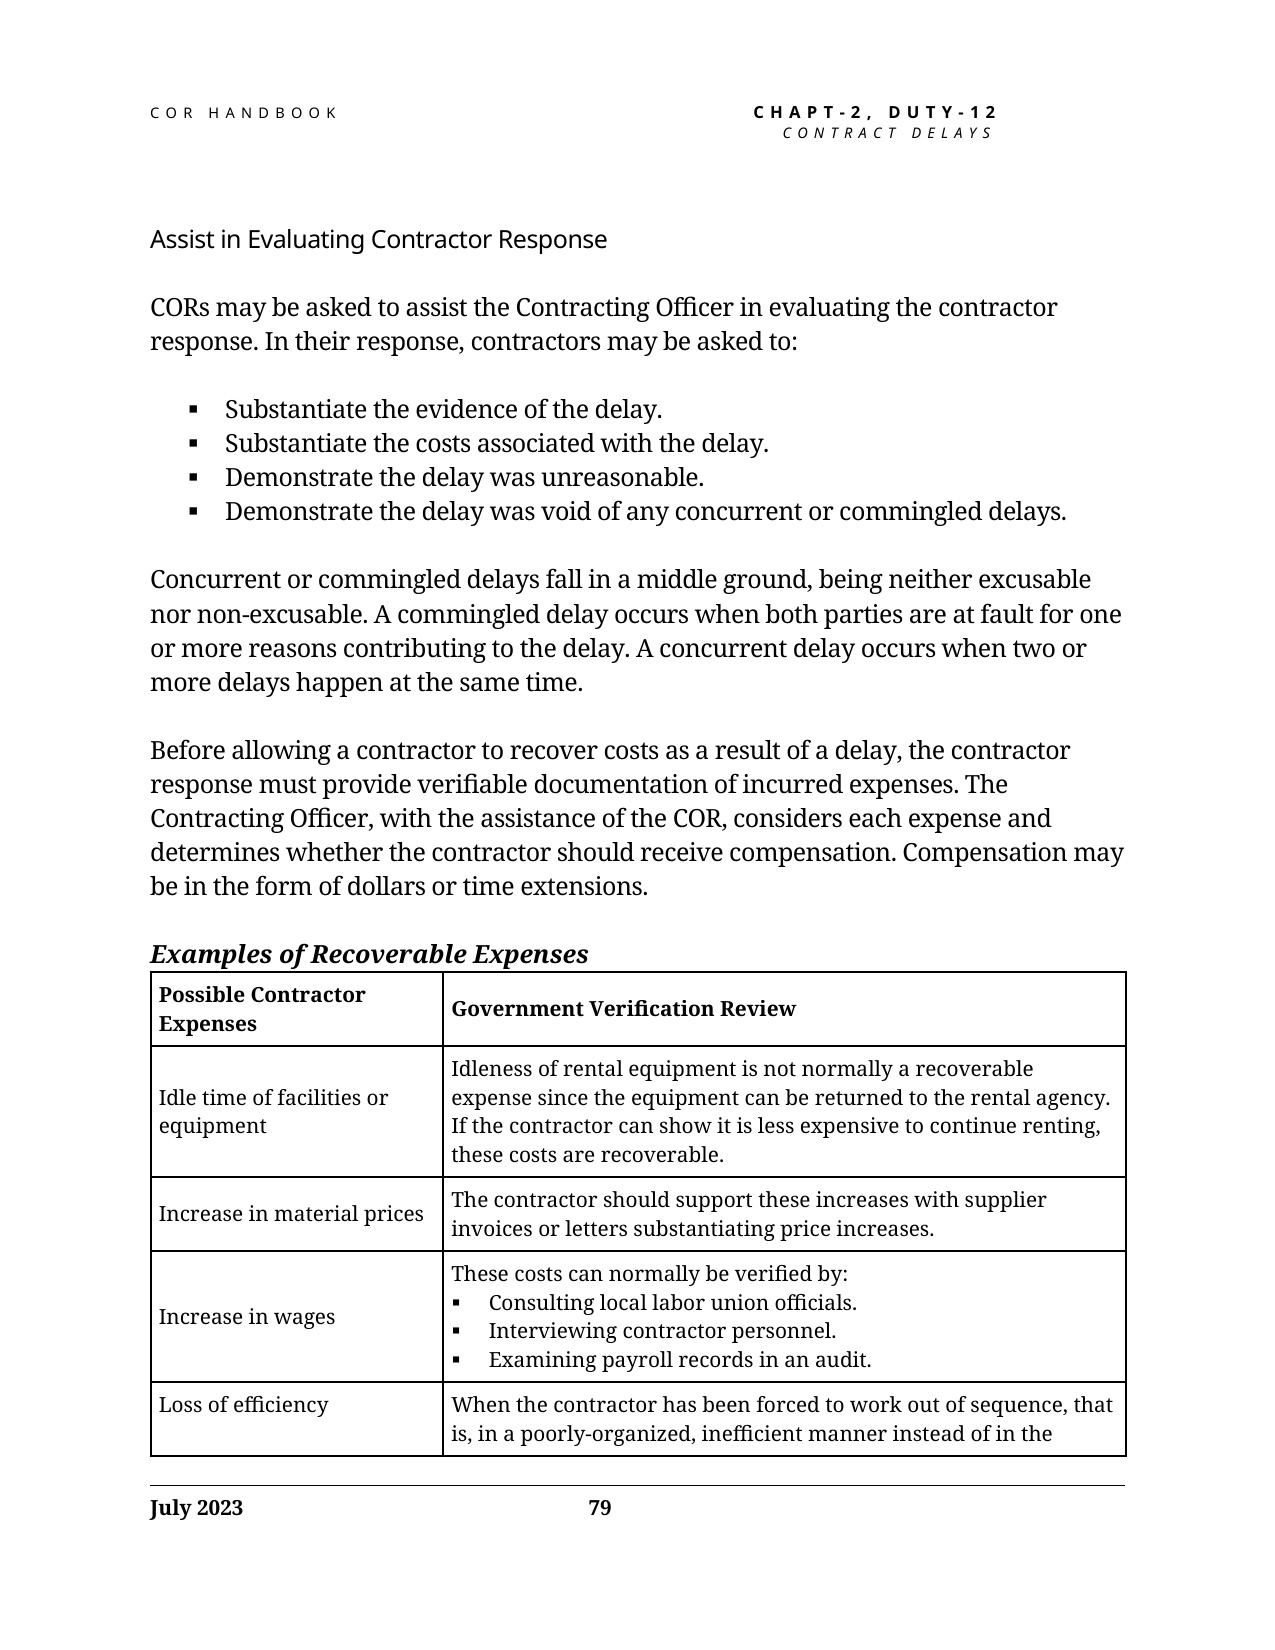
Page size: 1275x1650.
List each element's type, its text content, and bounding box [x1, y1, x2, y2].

table_cell Increase in material prices [152, 1178, 442, 1250]
table_cell Increase in wages [152, 1252, 442, 1381]
table_cell These costs can normally be verified by: Consulting local labor union officials. Interviewing contractor personnel. Examining payroll records in an audit. [444, 1252, 1125, 1381]
table_header Government Verification Review [444, 973, 1125, 1045]
list Substantiate the costs associated with the delay. [187, 426, 1125, 460]
list Demonstrate the delay was unreasonable. [187, 460, 1125, 494]
text Examples of Recoverable Expenses [150, 937, 1125, 971]
list Concurrent or commingled delays fall in a middle ground, being neither excusable nor non-excusable. A commingled delay occurs when both parties are at fault for one or more reasons contributing to the delay. A concurrent delay occurs when two or more delays happen at the same time. [150, 562, 1125, 698]
table_cell Loss of efficiency [152, 1383, 442, 1455]
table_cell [444, 1383, 1125, 1455]
table_cell The contractor should support these increases with supplier invoices or letters substantiating price increases. [444, 1178, 1125, 1250]
text CORs may be asked to assist the Contracting Officer in evaluating the contractor response. In their response, contractors may be asked to: [150, 290, 1125, 358]
subtitle Assist in Evaluating Contractor Response [150, 222, 1125, 256]
table_cell Idleness of rental equipment is not normally a recoverable expense since the equipment can be returned to the rental agency. If the contractor can show it is less expensive to continue renting, these costs are recoverable. [444, 1047, 1125, 1176]
table_header Possible Contractor Expenses [152, 973, 442, 1045]
list Substantiate the evidence of the delay. [187, 392, 1125, 426]
text Before allowing a contractor to recover costs as a result of a delay, the contractor response must provide verifiable documentation of incurred expenses. The Contracting Officer, with the assistance of the COR, considers each expense and determines whether the contractor should receive compensation. Compensation may be in the form of dollars or time extensions. [150, 732, 1125, 903]
table_cell Idle time of facilities or equipment [152, 1047, 442, 1176]
list Demonstrate the delay was void of any concurrent or commingled delays. [187, 494, 1125, 528]
